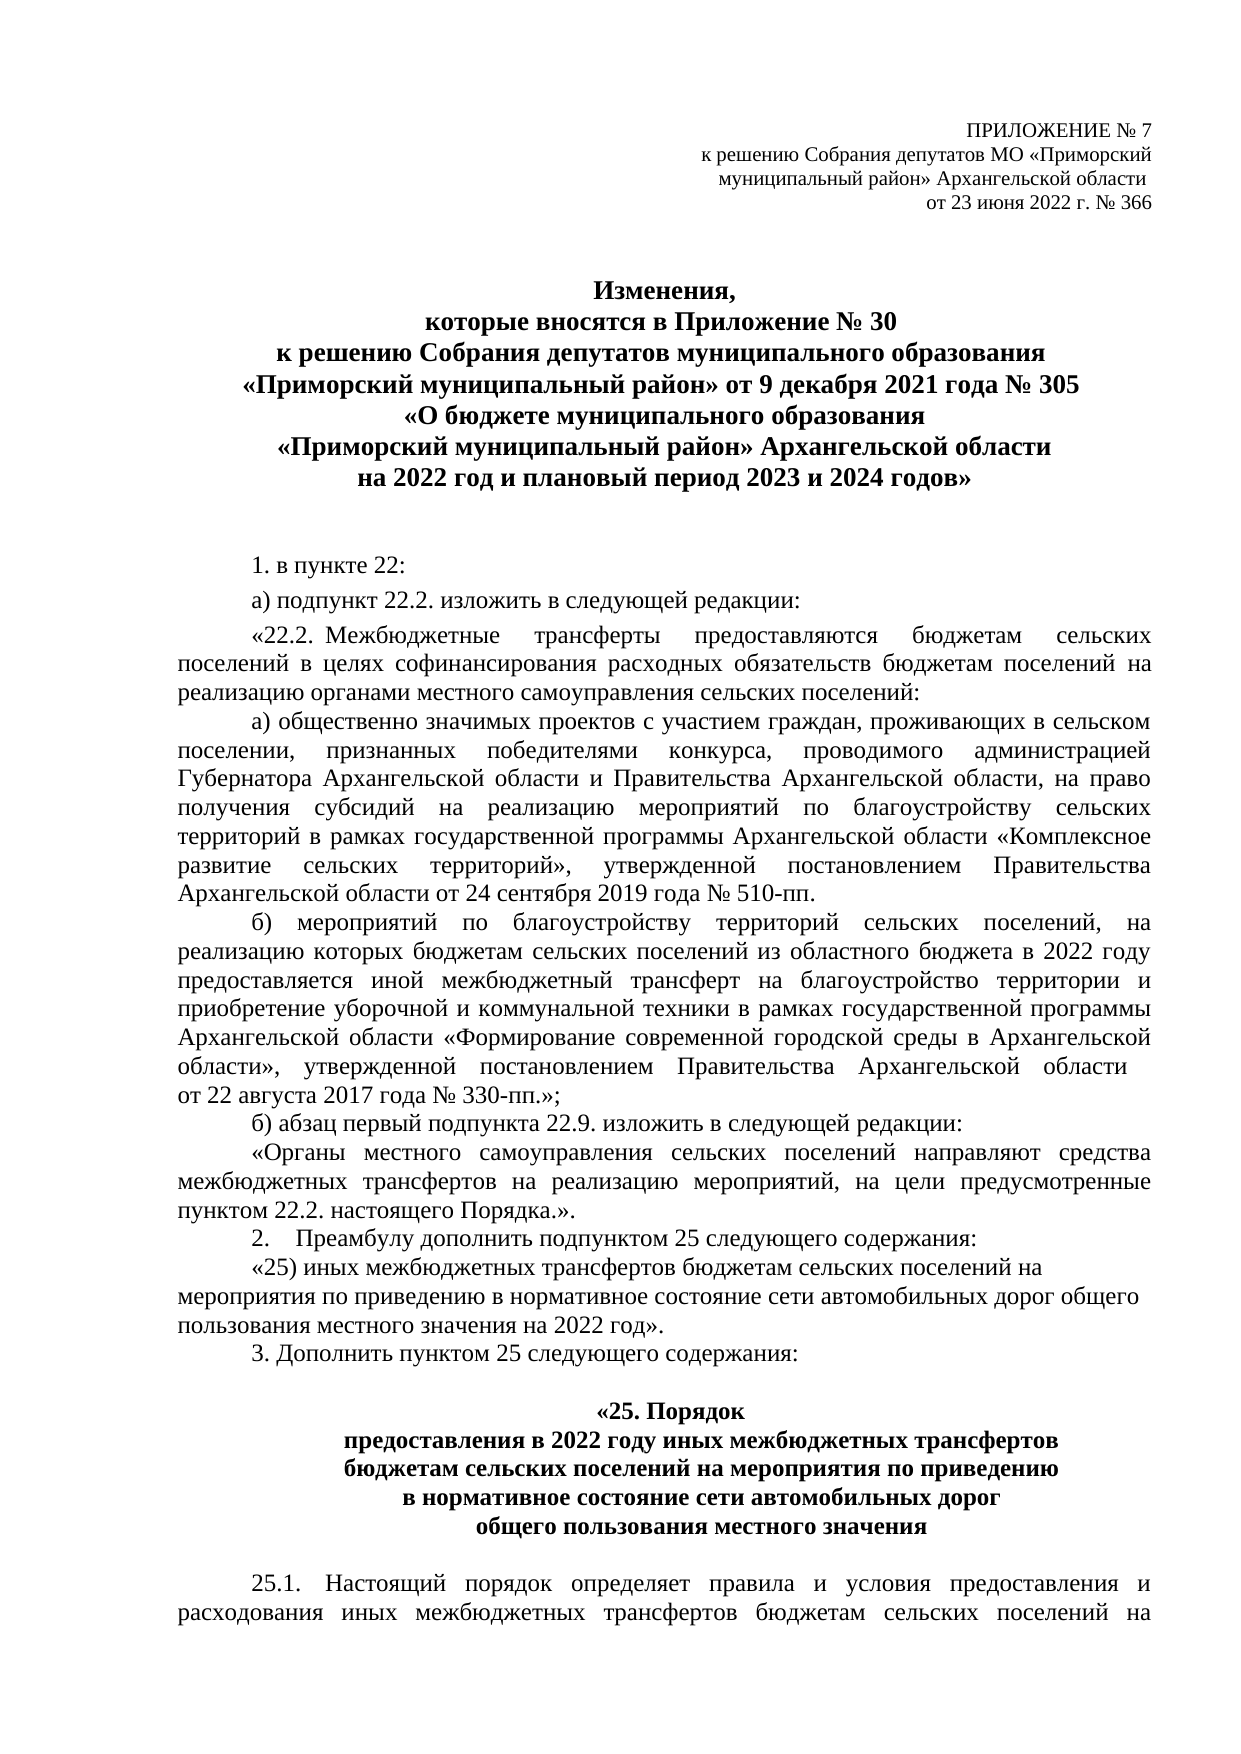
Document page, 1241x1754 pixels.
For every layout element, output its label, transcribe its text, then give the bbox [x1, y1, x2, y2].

text «Органы местного самоуправления сельских поселений направляют средства межбюджетных трансфертов на реализацию мероприятий, на цели предусмотренные пунктом 22.2. настоящего Порядка.». [177, 1137, 1152, 1223]
text к решению Собрания депутатов МО «Приморский муниципальный район» Архангельской области от 23 июня 2022 г. № 366 [679, 142, 1152, 214]
text «22.2. Межбюджетные трансферты предоставляются бюджетам сельских поселений в целях софинансирования расходных обязательств бюджетам поселений на реализацию органами местного самоуправления сельских поселений: [177, 620, 1152, 706]
text 3. Дополнить пунктом 25 следующего содержания: [177, 1338, 1152, 1367]
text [177, 1568, 1152, 1626]
text Изменения, [177, 274, 1152, 305]
text ПРИЛОЖЕНИЕ № 7 [679, 118, 1152, 142]
text а) общественно значимых проектов с участием граждан, проживающих в сельском поселении, признанных победителями конкурса, проводимого администрацией Губернатора Архангельской области и Правительства Архангельской области, на право получения субсидий на реализацию мероприятий по благоустройству сельских территорий в рамках государственной программы Архангельской области «Комплексное развитие сельских территорий», утвержденной постановлением Правительства Архангельской области от 24 сентября 2019 года № 510-пп. [177, 706, 1152, 907]
title «Приморский муниципальный район» Архангельской области [177, 430, 1152, 461]
title а) подпункт 22.2. изложить в следующей редакции: [177, 585, 1152, 613]
text предоставления в 2022 году иных межбюджетных трансфертов [177, 1425, 1152, 1453]
title на 2022 год и плановый период 2023 и 2024 годов» [177, 461, 1152, 492]
text в нормативное состояние сети автомобильных дорог [177, 1482, 1152, 1511]
text б) абзац первый подпункта 22.9. изложить в следующей редакции: [177, 1108, 1152, 1137]
text бюджетам сельских поселений на мероприятия по приведению [177, 1453, 1152, 1482]
text 2. Преамбулу дополнить подпунктом 25 следующего содержания: [177, 1223, 1152, 1252]
text «25. Порядок [177, 1396, 1152, 1425]
title 1. в пункте 22: [177, 550, 1152, 578]
title которые вносятся в Приложение № 30 к решению Собрания депутатов муниципального образования «Приморский муниципальный район» от 9 декабря 2021 года № 305 «О бюджете муниципального образования [177, 305, 1152, 430]
text б) мероприятий по благоустройству территорий сельских поселений, на реализацию которых бюджетам сельских поселений из областного бюджета в 2022 году предоставляется иной межбюджетный трансферт на благоустройство территории и приобретение уборочной и коммунальной техники в рамках государственной программы Архангельской области «Формирование современной городской среды в Архангельской области», утвержденной постановлением Правительства Архангельской области от 22 августа 2017 года № 330-пп.»; [177, 907, 1152, 1108]
text общего пользования местного значения [177, 1511, 1152, 1540]
text «25) иных межбюджетных трансфертов бюджетам сельских поселений на мероприятия по приведению в нормативное состояние сети автомобильных дорог общего пользования местного значения на 2022 год». [177, 1252, 1152, 1338]
